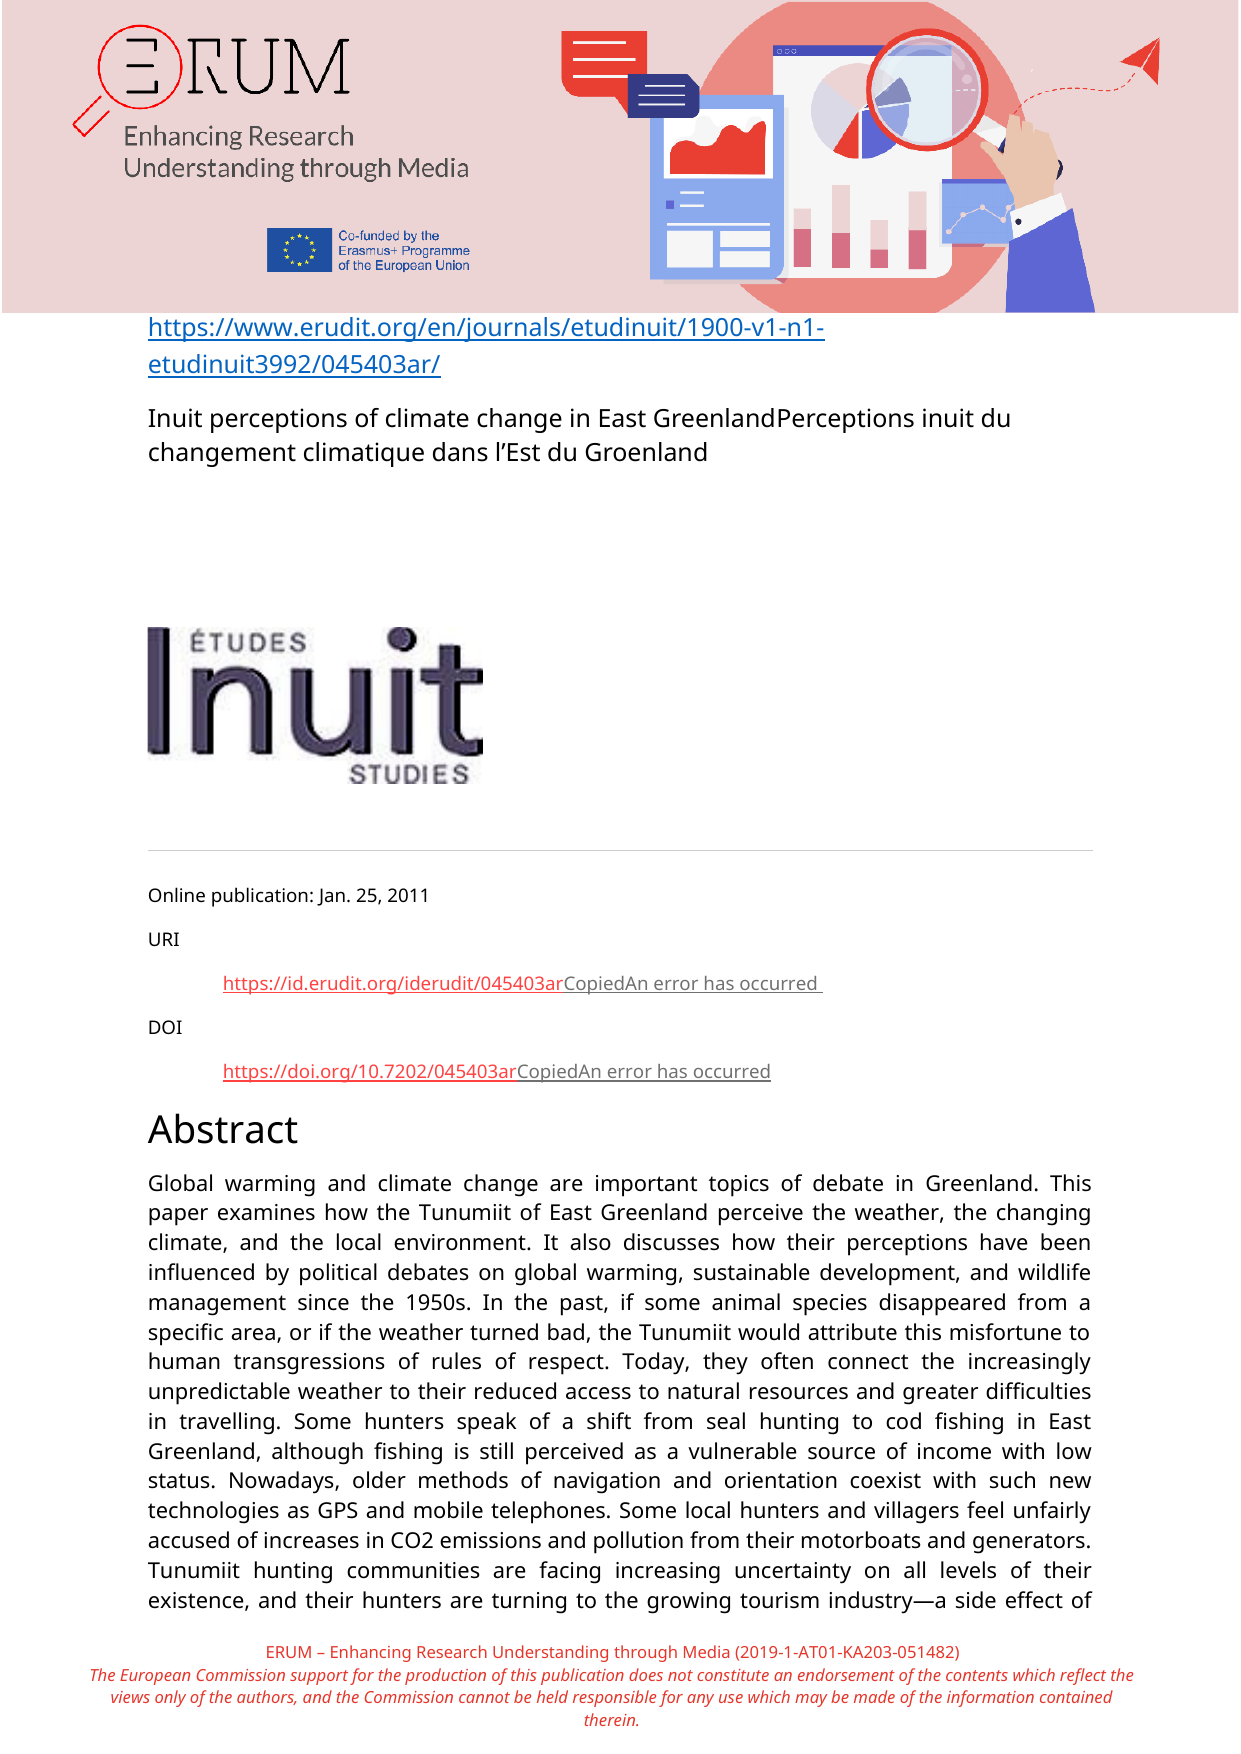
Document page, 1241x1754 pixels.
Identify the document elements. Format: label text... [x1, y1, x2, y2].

text https://doi.org/10.7202/045403arCopiedAn error has occurred [223, 1058, 1093, 1084]
picture [0, 0, 1241, 313]
text URI [148, 926, 1080, 951]
picture [147, 627, 483, 784]
subtitle Inuit perceptions of climate change in East GreenlandPerceptions inuit du changement climatique dans l’Est du Groenland [148, 400, 1093, 551]
text DOI [148, 1014, 1080, 1040]
text https://www.erudit.org/en/journals/etudinuit/1900-v1-n1-etudinuit3992/045403ar/ [148, 310, 1093, 381]
text Online publication: Jan. 25, 2011 [148, 851, 1093, 908]
subtitle Abstract [148, 1102, 1093, 1155]
text https://id.erudit.org/iderudit/045403arCopiedAn error has occurred [223, 970, 1093, 996]
